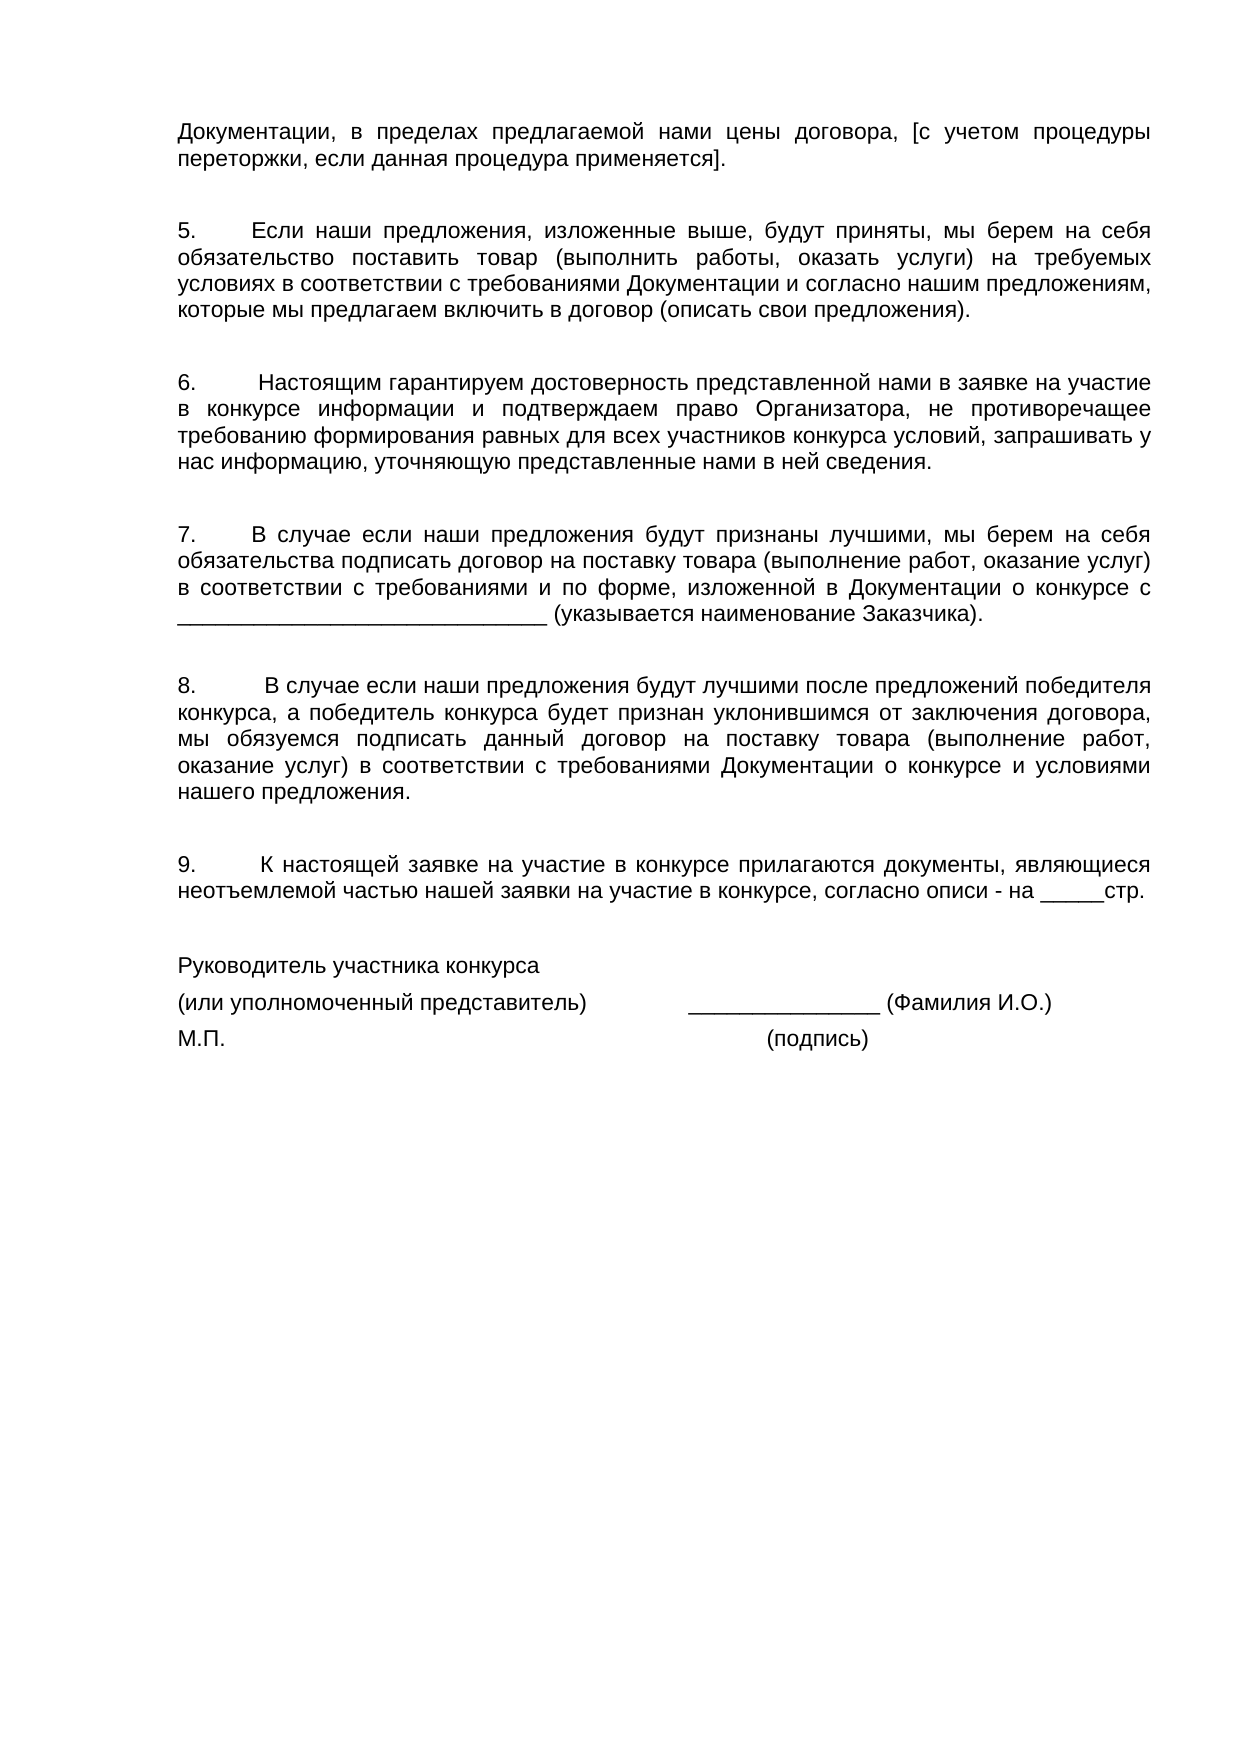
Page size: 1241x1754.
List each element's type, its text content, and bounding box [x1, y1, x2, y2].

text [177, 118, 1152, 171]
text М.П. (подпись) [177, 1025, 1152, 1051]
text (или уполномоченный представитель) _______________ (Фамилия И.О.) [177, 988, 1152, 1015]
text 5. Если наши предложения, изложенные выше, будут приняты, мы берем на себя обязательство поставить товар (выполнить работы, оказать услуги) на требуемых условиях в соответствии с требованиями Документации и согласно нашим предложениям, которые мы предлагаем включить в договор (описать свои предложения). [177, 217, 1152, 323]
text 9. К настоящей заявке на участие в конкурсе прилагаются документы, являющиеся неотъемлемой частью нашей заявки на участие в конкурсе, согласно описи - на _____стр. [177, 851, 1152, 903]
text Руководитель участника конкурса [177, 952, 1152, 978]
text 8. В случае если наши предложения будут лучшими после предложений победителя конкурса, а победитель конкурса будет признан уклонившимся от заключения договора, мы обязуемся подписать данный договор на поставку товара (выполнение работ, оказание услуг) в соответствии с требованиями Документации о конкурсе и условиями нашего предложения. [177, 672, 1152, 804]
text 6. Настоящим гарантируем достоверность представленной нами в заявке на участие в конкурсе информации и подтверждаем право Организатора, не противоречащее требованию формирования равных для всех участников конкурса условий, запрашивать у нас информацию, уточняющую представленные нами в ней сведения. [177, 369, 1152, 474]
text 7. В случае если наши предложения будут признаны лучшими, мы берем на себя обязательства подписать договор на поставку товара (выполнение работ, оказание услуг) в соответствии с требованиями и по форме, изложенной в Документации о конкурсе с _____________________________ (указывается наименование Заказчика). [177, 521, 1152, 626]
